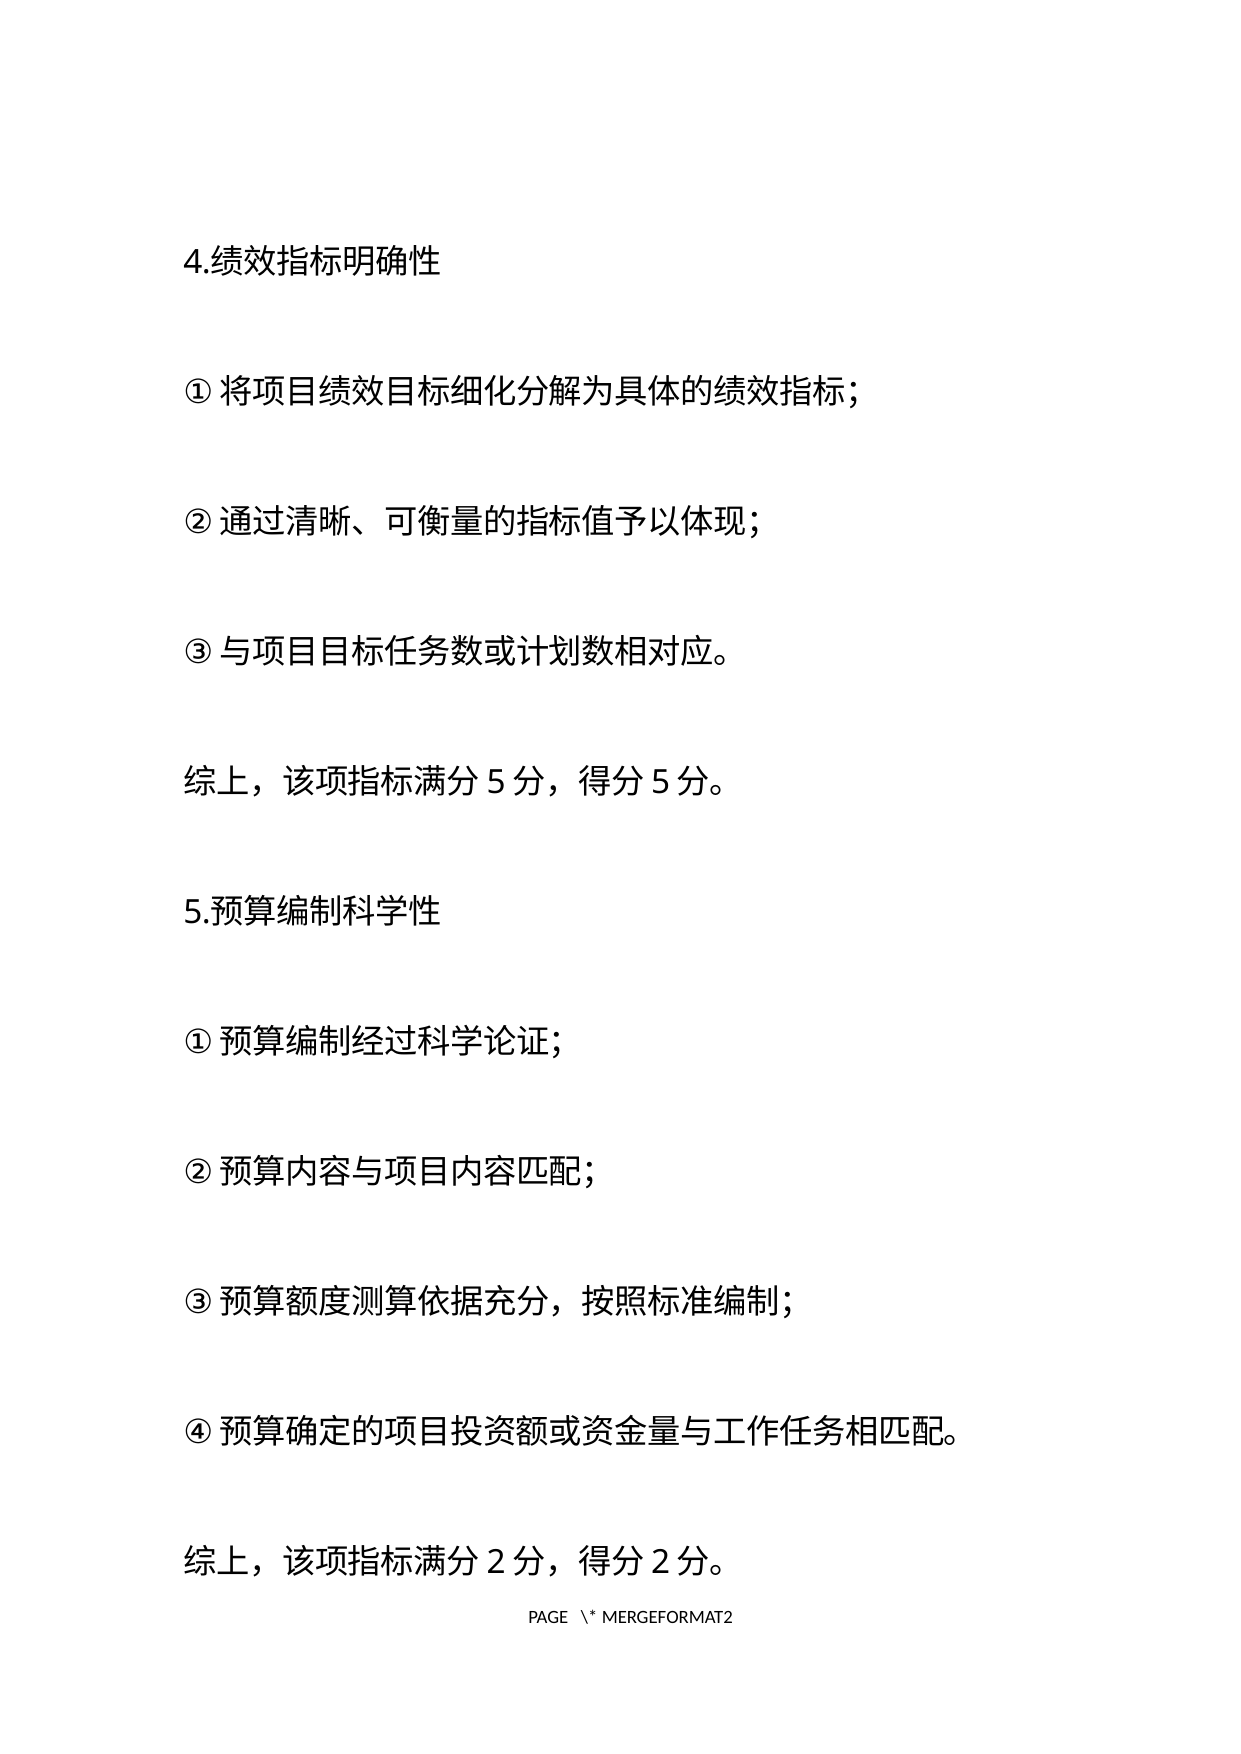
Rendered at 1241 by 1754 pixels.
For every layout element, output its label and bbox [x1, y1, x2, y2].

text [183, 162, 1078, 1592]
